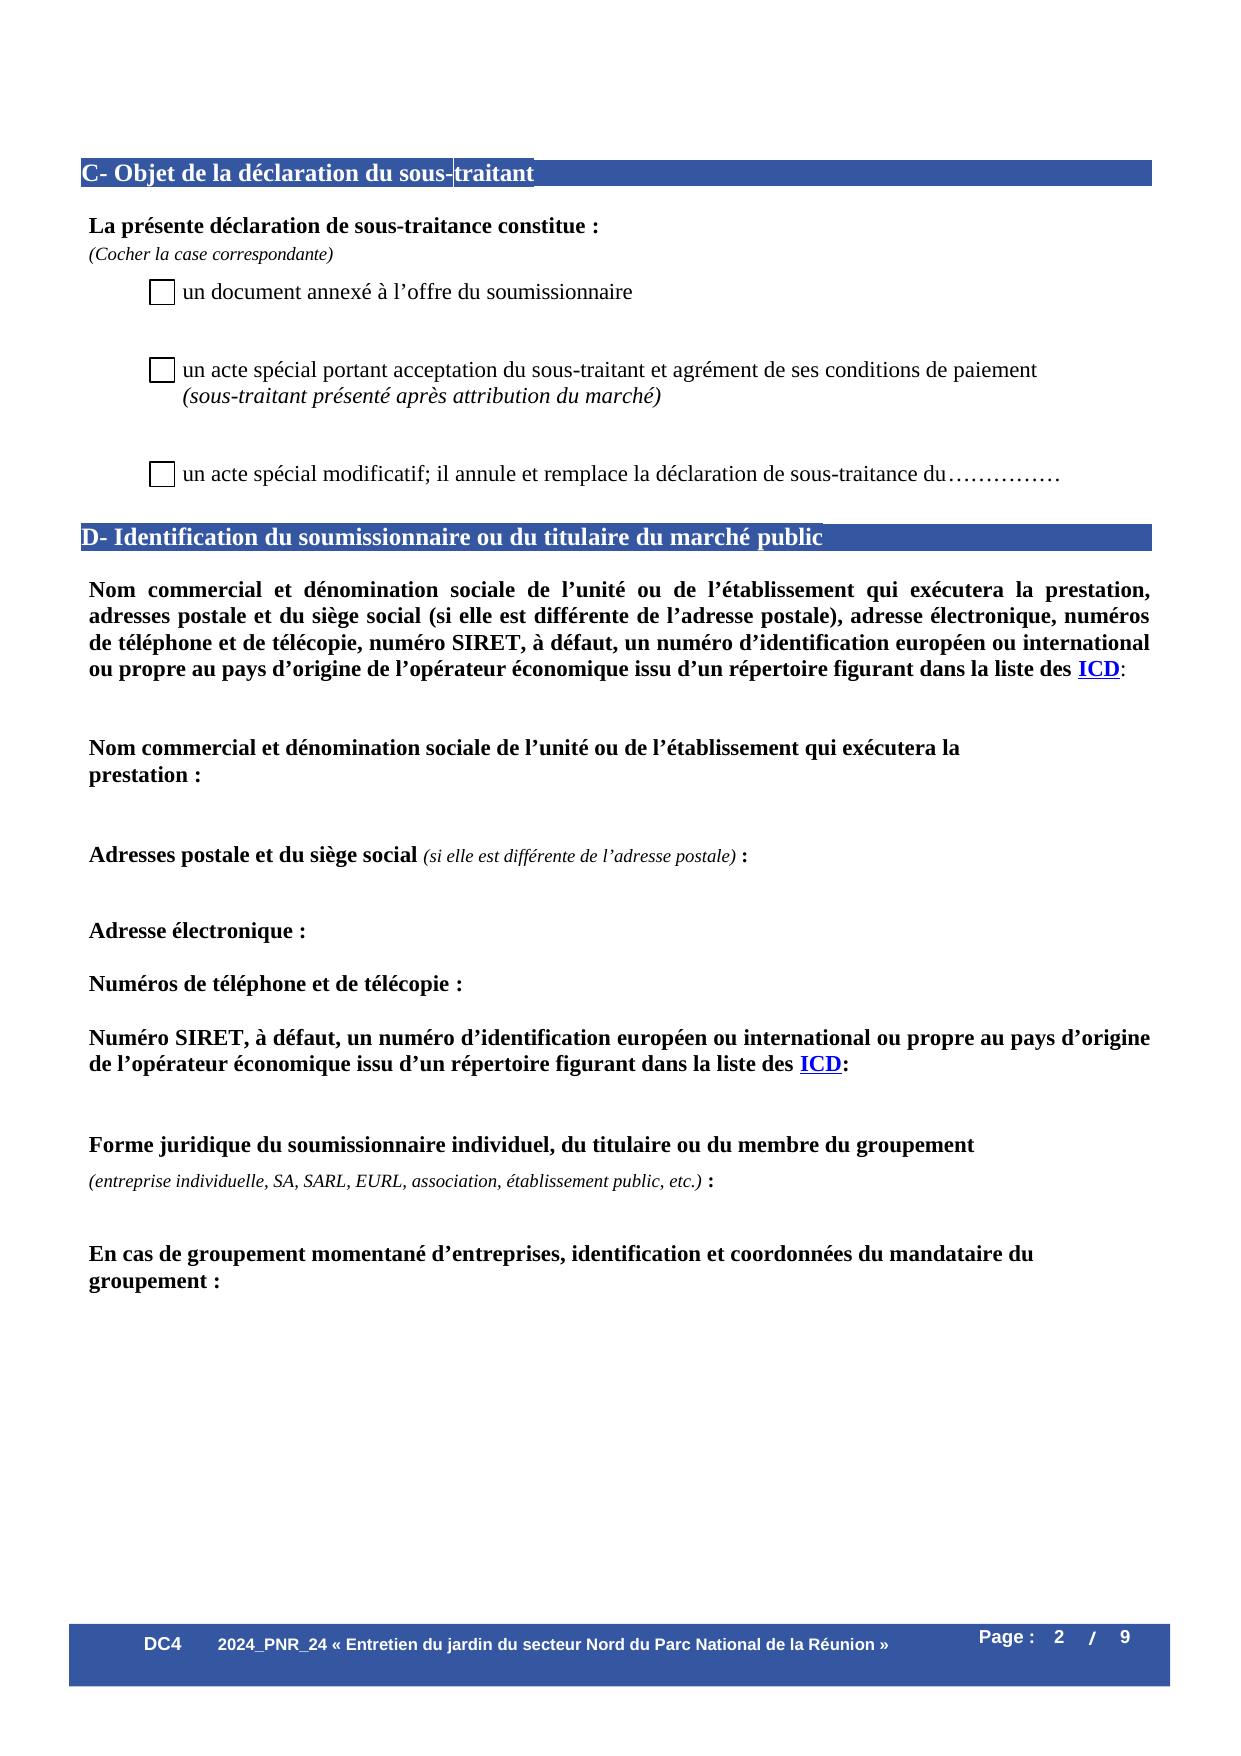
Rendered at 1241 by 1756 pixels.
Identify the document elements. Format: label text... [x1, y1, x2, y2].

text Adresses postale et du siège social (si elle est différente de l’adresse postale) : [89, 841, 1226, 867]
text un acte spécial portant acceptation du sous-traitant et agrément de ses conditions de paiement [148, 356, 1226, 382]
subtitle C- Objet de la déclaration du sous-traitant [534, 158, 1226, 187]
text (Cocher la case correspondante) [89, 239, 1226, 266]
text (entreprise individuelle, SA, SARL, EURL, association, établissement public, etc.) : [89, 1168, 1226, 1192]
text prestation : [89, 761, 1226, 787]
text Forme juridique du soumissionnaire individuel, du titulaire ou du membre du groupement [89, 1131, 1226, 1158]
text Nom commercial et dénomination sociale de l’unité ou de l’établissement qui exécutera la prestation, adresses postale et du siège social (si elle est différente de l’adresse postale), adresse électronique, numéros de téléphone et de télécopie, numéro SIRET, à défaut, un numéro d’identification européen ou international ou propre au pays d’origine de l’opérateur économique issu d’un répertoire figurant dans la liste des ICD: [89, 576, 1152, 682]
text Adresse électronique : [89, 917, 1226, 944]
subtitle D- Identification du soumissionnaire ou du titulaire du marché public [81, 522, 1226, 551]
text Nom commercial et dénomination sociale de l’unité ou de l’établissement qui exécutera la [89, 734, 1226, 761]
text (sous-traitant présenté après attribution du marché) [148, 382, 1226, 408]
text un document annexé à l’offre du soumissionnaire [182, 278, 1226, 304]
text La présente déclaration de sous-traitance constitue : [89, 211, 1226, 239]
text Numéros de téléphone et de télécopie : [89, 970, 1226, 996]
text un acte spécial modificatif; il annule et remplace la déclaration de sous-traitance du…………… [182, 460, 1226, 486]
text groupement : [89, 1267, 1226, 1293]
text Numéro SIRET, à défaut, un numéro d’identification européen ou international ou propre au pays d’origine de l’opérateur économique issu d’un répertoire figurant dans la liste des ICD: [89, 1024, 1152, 1076]
text En cas de groupement momentané d’entreprises, identification et coordonnées du mandataire du [89, 1240, 1226, 1267]
